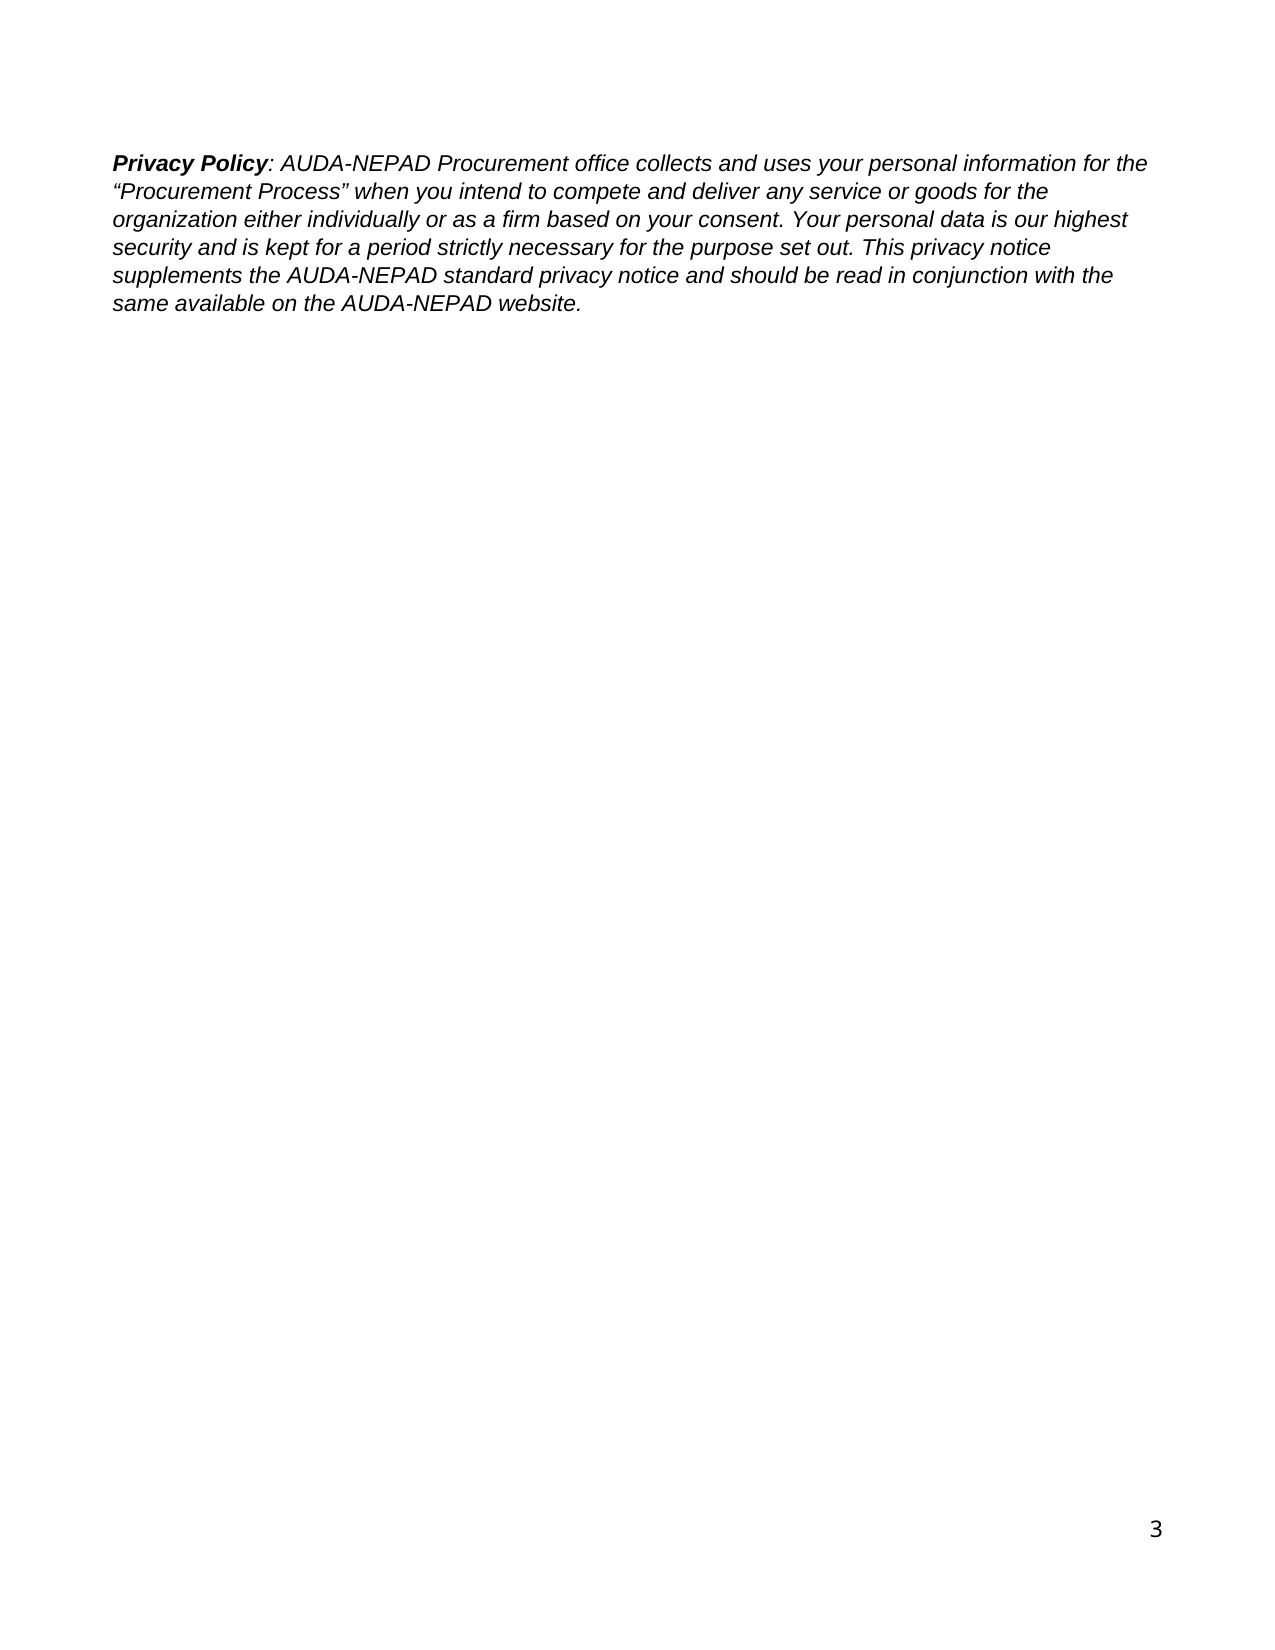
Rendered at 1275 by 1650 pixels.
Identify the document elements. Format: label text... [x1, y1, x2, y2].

text Privacy Policy: AUDA-NEPAD Procurement office collects and uses your personal information for the “Procurement Process” when you intend to compete and deliver any service or goods for the organization either individually or as a firm based on your consent. Your personal data is our highest security and is kept for a period strictly necessary for the purpose set out. This privacy notice supplements the AUDA-NEPAD standard privacy notice and should be read in conjunction with the same available on the AUDA-NEPAD website. [112, 150, 1162, 316]
